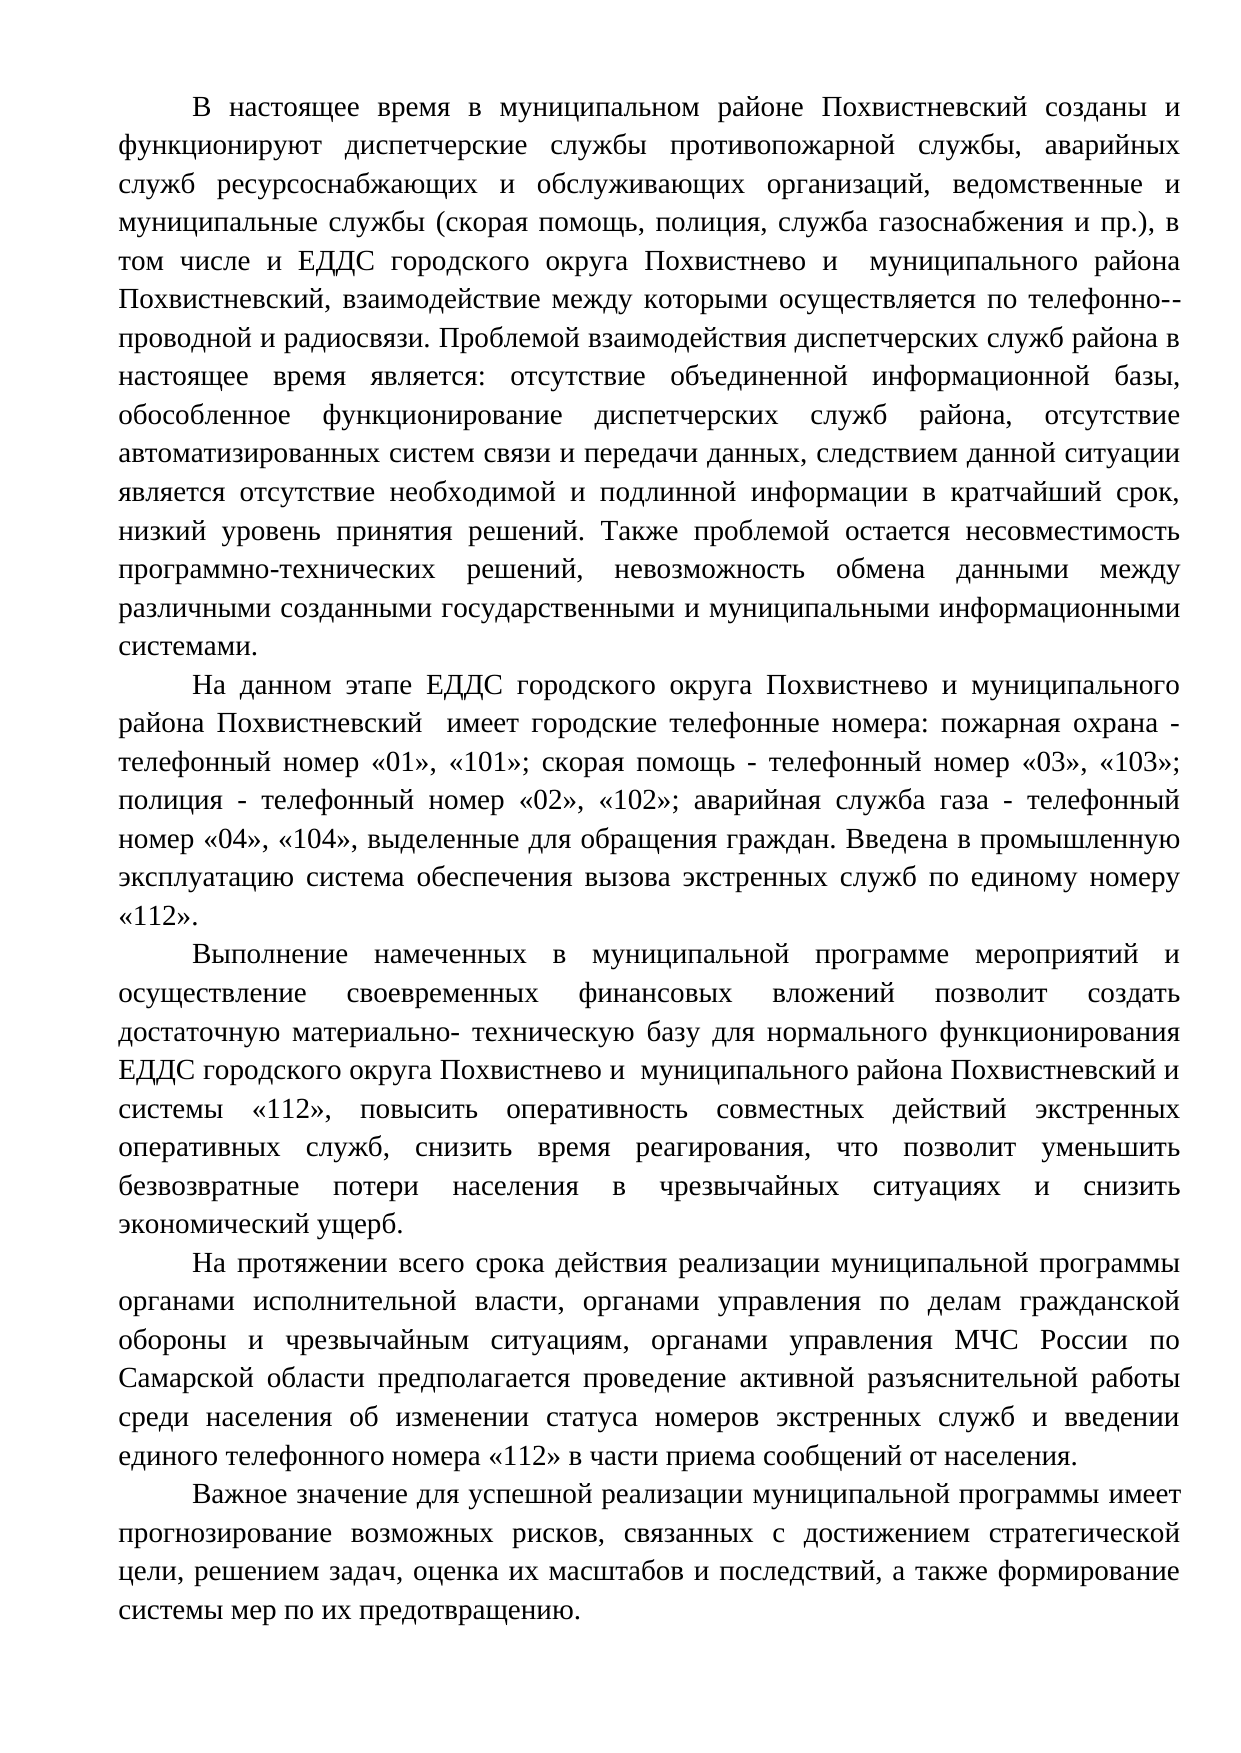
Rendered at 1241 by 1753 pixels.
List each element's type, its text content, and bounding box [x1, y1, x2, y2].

text Выполнение намеченных в муниципальной программе мероприятий и осуществление своевременных финансовых вложений позволит создать достаточную материально- техническую базу для нормального функционирования ЕДДС городского округа Похвистнево и муниципального района Похвистневский и системы «112», повысить оперативность совместных действий экстренных оперативных служб, снизить время реагирования, что позволит уменьшить безвозвратные потери населения в чрезвычайных ситуациях и снизить экономический ущерб. [118, 937, 1181, 1240]
text В настоящее время в муниципальном районе Похвистневский созданы и функционируют диспетчерские службы противопожарной службы, аварийных служб ресурсоснабжающих и обслуживающих организаций, ведомственные и муниципальные службы (скорая помощь, полиция, служба газоснабжения и пр.), в том числе и ЕДДС городского округа Похвистнево и муниципального района Похвистневский, взаимодействие между которыми осуществляется по телефонно-проводной и радиосвязи. Проблемой взаимодействия диспетчерских служб района в настоящее время является: отсутствие объединенной информационной базы, обособленное функционирование диспетчерских служб района, отсутствие автоматизированных систем связи и передачи данных, следствием данной ситуации является отсутствие необходимой и подлинной информации в кратчайший срок, низкий уровень принятия решений. Также проблемой остается несовместимость программно-технических решений, невозможность обмена данными между различными созданными государственными и муниципальными информационными системами. [118, 89, 1181, 662]
text На данном этапе ЕДДС городского округа Похвистнево и муниципального района Похвистневский имеет городские телефонные номера: пожарная охрана - телефонный номер «01», «101»; скорая помощь - телефонный номер «03», «103»; полиция - телефонный номер «02», «102»; аварийная служба газа - телефонный номер «04», «104», выделенные для обращения граждан. Введена в промышленную эксплуатацию система обеспечения вызова экстренных служб по единому номеру «112». [118, 667, 1181, 932]
text На протяжении всего срока действия реализации муниципальной программы органами исполнительной власти, органами управления по делам гражданской обороны и чрезвычайным ситуациям, органами управления МЧС России по Самарской области предполагается проведение активной разъяснительной работы среди населения об изменении статуса номеров экстренных служб и введении единого телефонного номера «112» в части приема сообщений от населения. [118, 1245, 1181, 1471]
text Важное значение для успешной реализации муниципальной программы имеет прогнозирование возможных рисков, связанных с достижением стратегической цели, решением задач, оценка их масштабов и последствий, а также формирование системы мер по их предотвращению. [118, 1476, 1181, 1625]
